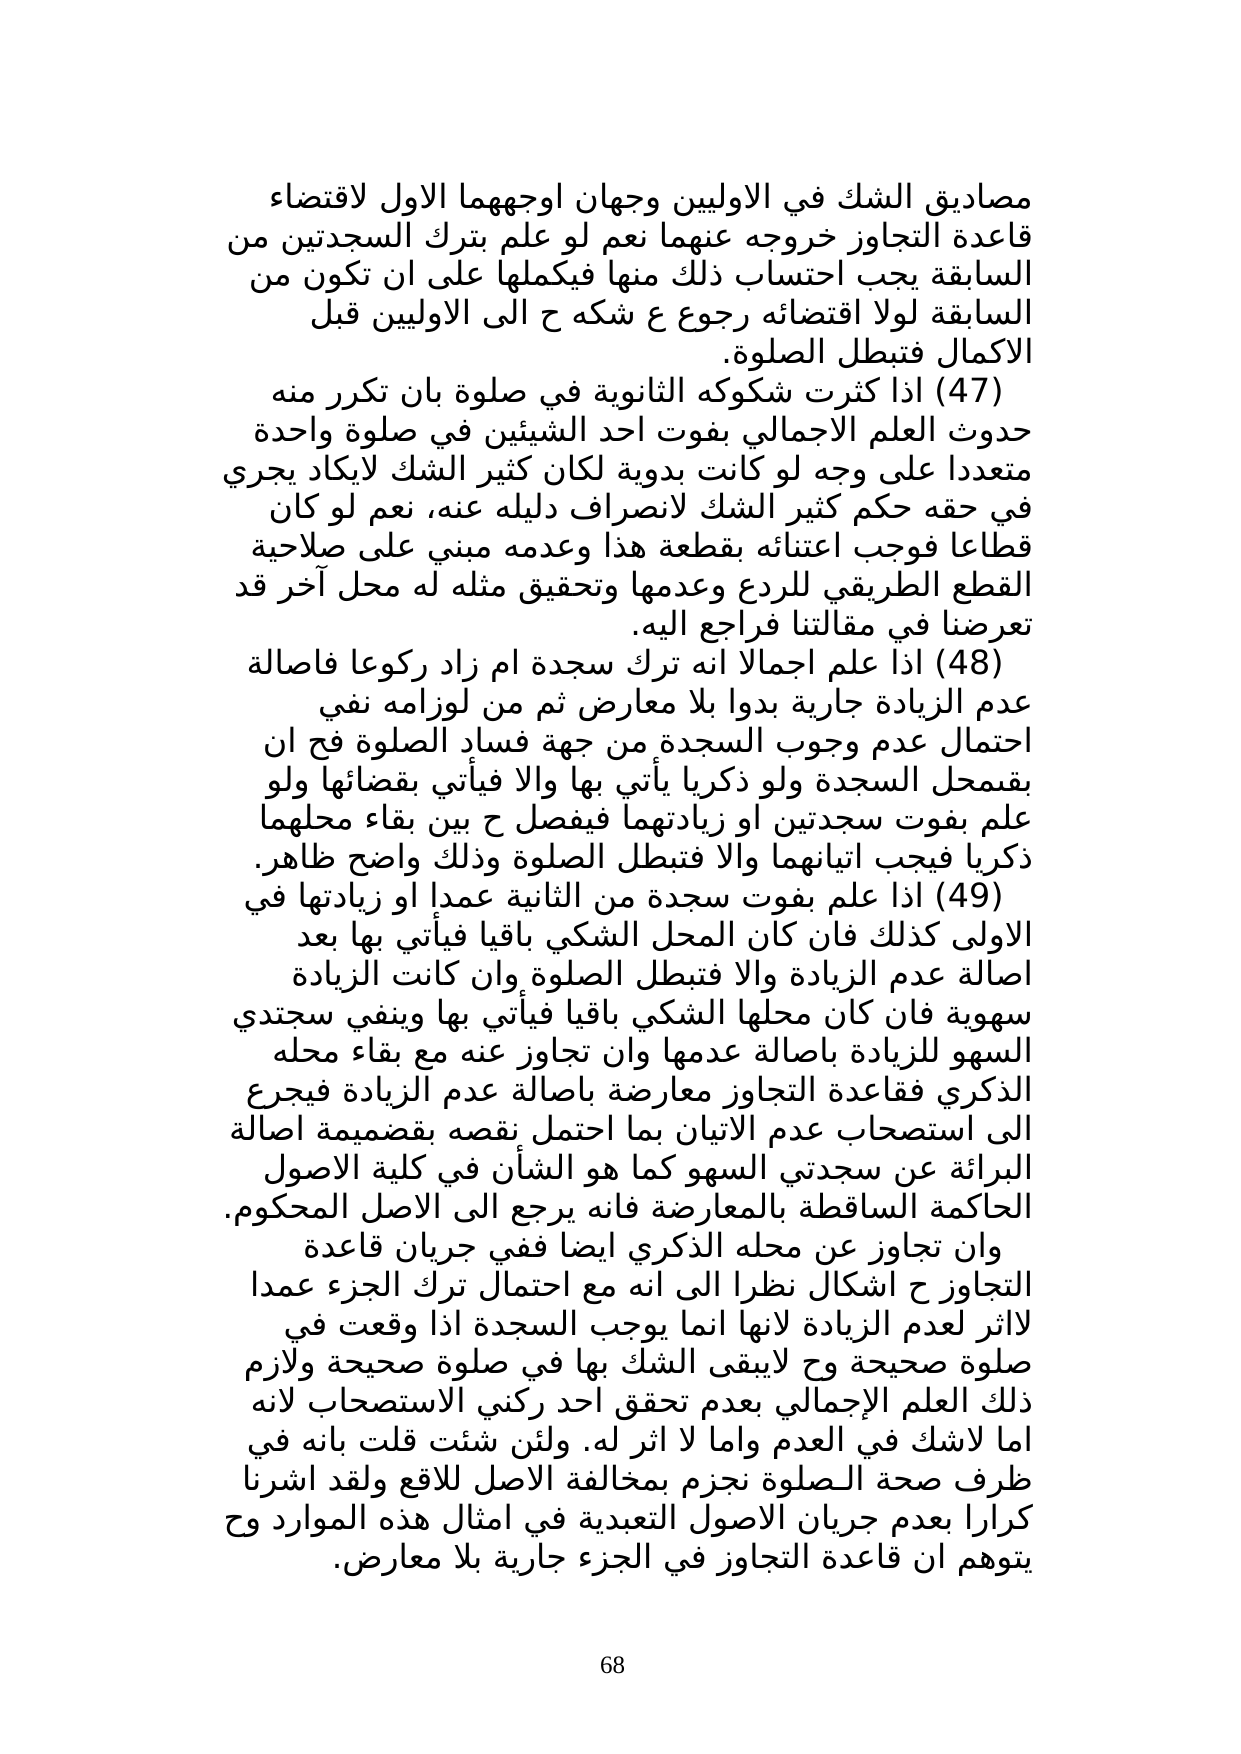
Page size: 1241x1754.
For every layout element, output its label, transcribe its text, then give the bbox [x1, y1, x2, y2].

text وان تجاوز عن محله الذكري ايضا ففي جريان قاعدة التجاوز ح اشكال نظرا الى انه مع احتمال ترك الجزء عمدا لااثر لعدم الزيادة لانها انما يوجب السجدة اذا وقعت في صلوة صحيحة وح لايبقى الشك بها في صلوة صحيحة ولازم ذلك العلم الإجمالي بعدم تحقق احد ركني الاستصحاب لانه اما لاشك في العدم واما لا اثر له. ولئن شئت قلت بانه في ظرف صحة الـصلوة نجزم بمخالفة الاصل للاقع ولقد اشرنا كرارا بعدم جريان الاصول التعبدية في امثال هذه الموارد وح يتوهم ان قاعدة التجاوز في الجزء جارية بلا معارض. [222, 1226, 1033, 1576]
text (49) اذا علم بفوت سجدة من الثانية عمدا او زيادتها في الاولى كذلك فان كان المحل الشكي باقيا فيأتي بها بعد اصالة عدم الزيادة والا فتبطل الصلوة وان كانت الزيادة سهوية فان كان محلها الشكي باقيا فيأتي بها وينفي سجتدي السهو للزيادة باصالة عدمها وان تجاوز عنه مع بقاء محله الذكري فقاعدة التجاوز معارضة باصالة عدم الزيادة فيجرع الى استصحاب عدم الاتيان بما احتمل نقصه بقضميمة اصالة البرائة عن سجدتي السهو كما هو الشأن في كلية الاصول الحاكمة الساقطة بالمعارضة فانه يرجع الى الاصل المحكوم. [222, 877, 1033, 1226]
text مصاديق الشك في الاوليين وجهان اوجههما الاول لاقتضاء قاعدة التجاوز خروجه عنهما نعم لو علم بترك السجدتين من السابقة يجب احتساب ذلك منها فيكملها على ان تكون من السابقة لولا اقتضائه رجوع ع شكه ح الى الاوليين قبل الاكمال فتبطل الصلوة. [222, 177, 1033, 371]
text (48) اذا علم اجمالا انه ترك سجدة ام زاد ركوعا فاصالة عدم الزيادة جارية بدوا بلا معارض ثم من لوزامه نفي احتمال عدم وجوب السجدة من جهة فساد الصلوة فح ان بقىمحل السجدة ولو ذكريا يأتي بها والا فيأتي بقضائها ولو علم بفوت سجدتين او زيادتهما فيفصل ح بين بقاء محلهما ذكريا فيجب اتيانهما والا فتبطل الصلوة وذلك واضح ظاهر. [222, 643, 1033, 877]
text (47) اذا كثرت شكوكه الثانوية في صلوة بان تكرر منه حدوث العلم الاجمالي بفوت احد الشيئين في صلوة واحدة متعددا على وجه لو كانت بدوية لكان كثير الشك لايكاد يجري في حقه حكم كثير الشك لانصراف دليله عنه، نعم لو كان قطاعا فوجب اعتنائه بقطعة هذا وعدمه مبني على صلاحية القطع الطريقي للردع وعدمها وتحقيق مثله له محل آخر قد تعرضنا في مقالتنا فراجع اليه. [222, 371, 1033, 643]
